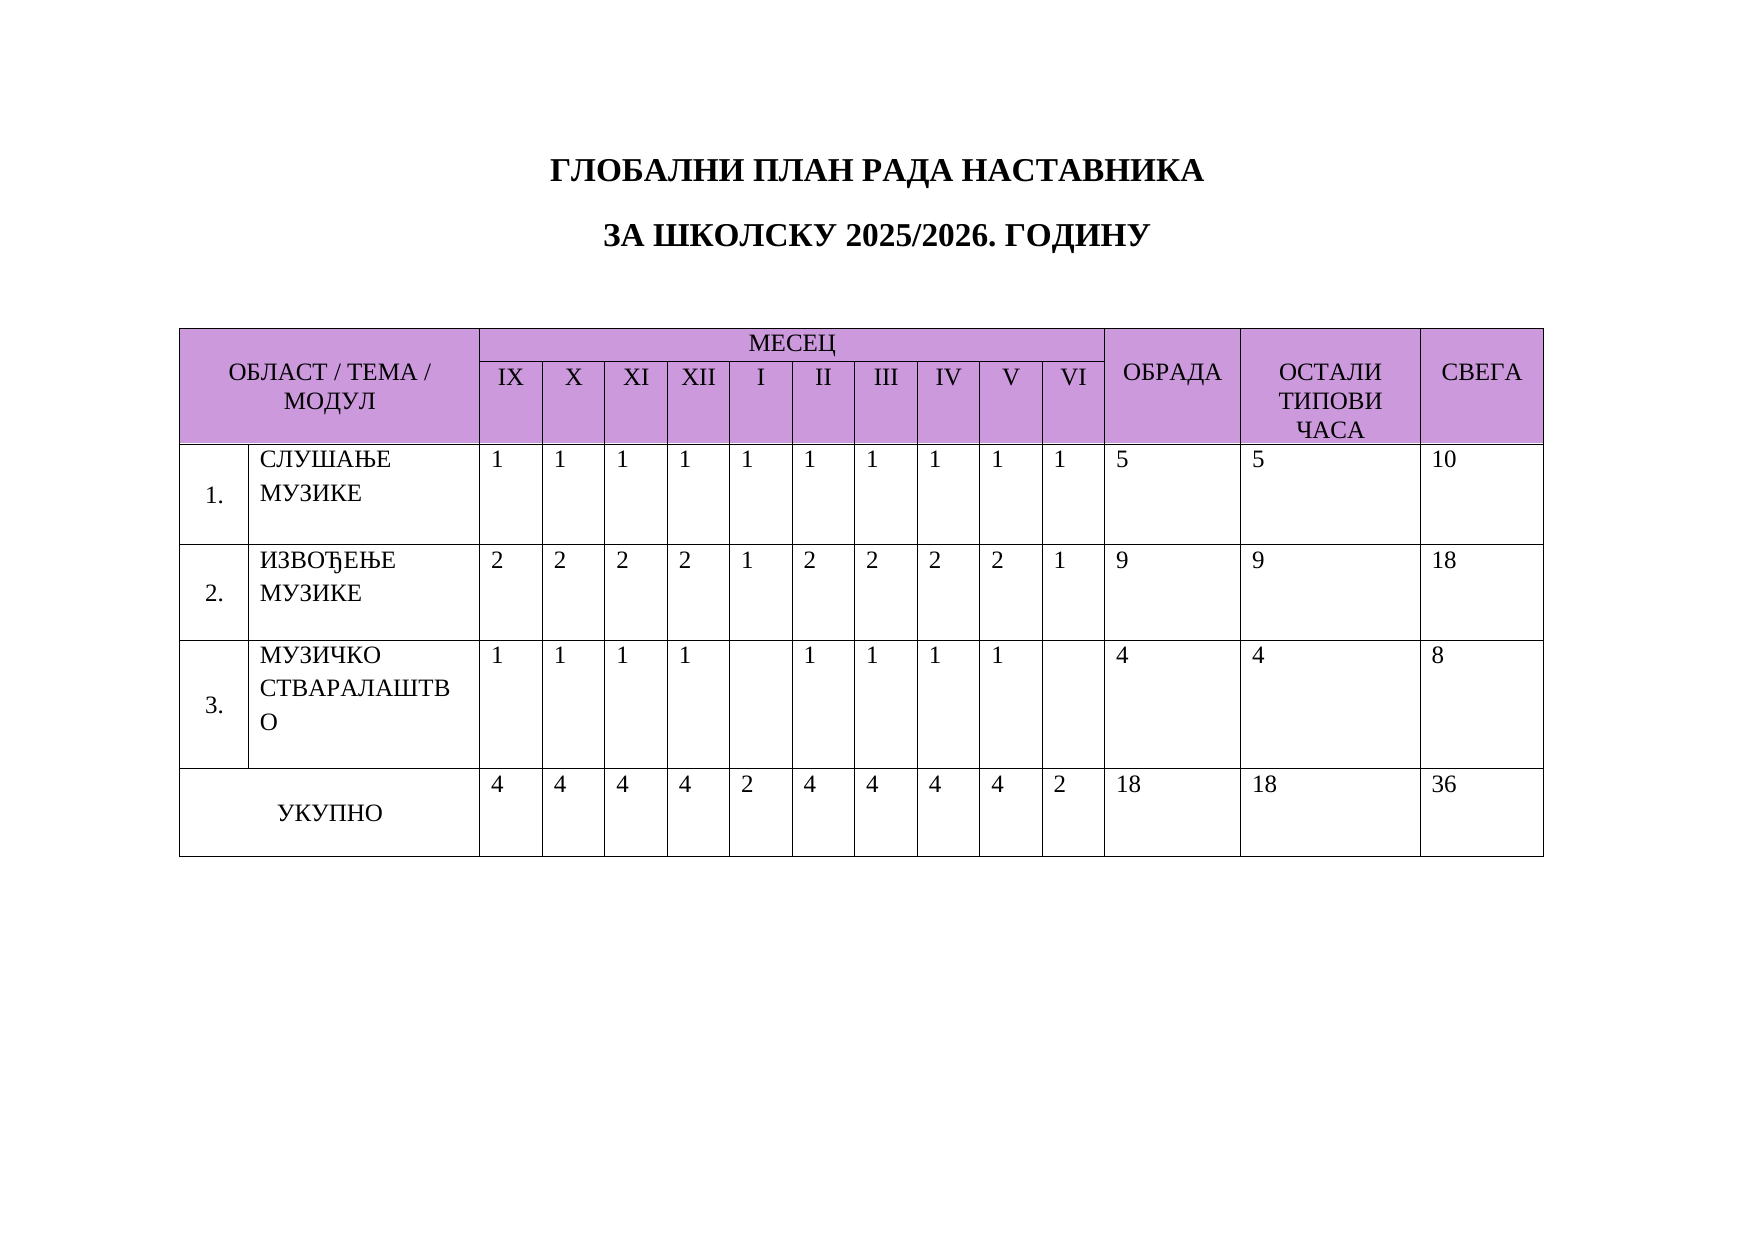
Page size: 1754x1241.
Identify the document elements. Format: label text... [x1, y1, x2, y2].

table_cell 2 [480, 545, 542, 639]
table_cell XI [605, 362, 667, 443]
table_cell 18 [1421, 545, 1543, 639]
table_cell III [855, 362, 917, 443]
table_cell 1 [1043, 545, 1104, 639]
table_cell [730, 641, 792, 768]
table_cell 2 [1043, 769, 1104, 856]
table_cell 9 [1241, 545, 1420, 639]
table_cell 1 [543, 445, 604, 544]
table_cell 8 [1421, 641, 1543, 768]
table_cell 2 [793, 545, 854, 639]
table_cell 1. [180, 445, 248, 544]
table_cell I [730, 362, 792, 443]
table_cell 1 [480, 641, 542, 768]
table_cell 2 [543, 545, 604, 639]
table_cell 2 [980, 545, 1042, 639]
table_cell ИЗВОЂЕЊЕ МУЗИКЕ [249, 545, 479, 639]
table_cell 4 [980, 769, 1042, 856]
table_header СВЕГА [1421, 329, 1543, 443]
table_cell 4 [480, 769, 542, 856]
table_cell 1 [605, 445, 667, 544]
text ЗА ШКОЛСКУ 2025/2026. ГОДИНУ [150, 215, 1604, 253]
table_cell СЛУШАЊЕ МУЗИКЕ [249, 445, 479, 544]
table_header ОСТАЛИ ТИПОВИ ЧАСА [1241, 329, 1420, 443]
table_cell 4 [918, 769, 979, 856]
table_cell УКУПНО [180, 769, 479, 856]
table_cell 1 [855, 445, 917, 544]
table_cell 1 [1043, 445, 1104, 544]
table_cell V [980, 362, 1042, 443]
table_header ОБРАДА [1105, 329, 1240, 443]
table_cell 1 [918, 641, 979, 768]
table_cell 2. [180, 545, 248, 639]
table_cell IX [480, 362, 542, 443]
table_cell 4 [543, 769, 604, 856]
text ГЛОБАЛНИ ПЛАН РАДА НАСТАВНИКА [150, 150, 1604, 188]
table_cell 4 [668, 769, 729, 856]
table_cell 1 [980, 641, 1042, 768]
table_cell 1 [855, 641, 917, 768]
table_cell МУЗИЧКО СТВАРАЛАШТВО [249, 641, 479, 768]
table_cell [1043, 641, 1104, 768]
table_cell 2 [918, 545, 979, 639]
table_cell 2 [855, 545, 917, 639]
table_cell II [793, 362, 854, 443]
table_cell XII [668, 362, 729, 443]
table_cell 3. [180, 641, 248, 768]
table_cell 1 [480, 445, 542, 544]
table_cell 1 [793, 445, 854, 544]
table_cell 4 [793, 769, 854, 856]
table_cell 1 [730, 445, 792, 544]
table_header МЕСЕЦ [480, 329, 1104, 361]
table_cell IV [918, 362, 979, 443]
table_cell 18 [1241, 769, 1420, 856]
table_cell 36 [1421, 769, 1543, 856]
table_cell 5 [1241, 445, 1420, 544]
table_cell 2 [668, 545, 729, 639]
table_cell 1 [543, 641, 604, 768]
table_cell 1 [605, 641, 667, 768]
table_cell X [543, 362, 604, 443]
table_cell 5 [1105, 445, 1240, 544]
table_cell 4 [1241, 641, 1420, 768]
table_cell 1 [980, 445, 1042, 544]
table_cell 18 [1105, 769, 1240, 856]
table_cell VI [1043, 362, 1104, 443]
table_cell 1 [668, 445, 729, 544]
table_cell 1 [730, 545, 792, 639]
table_cell 4 [855, 769, 917, 856]
table_cell 10 [1421, 445, 1543, 544]
table_cell 1 [918, 445, 979, 544]
table_cell 4 [1105, 641, 1240, 768]
table_cell 9 [1105, 545, 1240, 639]
table_cell 4 [605, 769, 667, 856]
table_cell 1 [668, 641, 729, 768]
table_cell 2 [605, 545, 667, 639]
table_cell 2 [730, 769, 792, 856]
table_header ОБЛАСТ / ТЕМА / МОДУЛ [180, 329, 479, 443]
table_cell 1 [793, 641, 854, 768]
